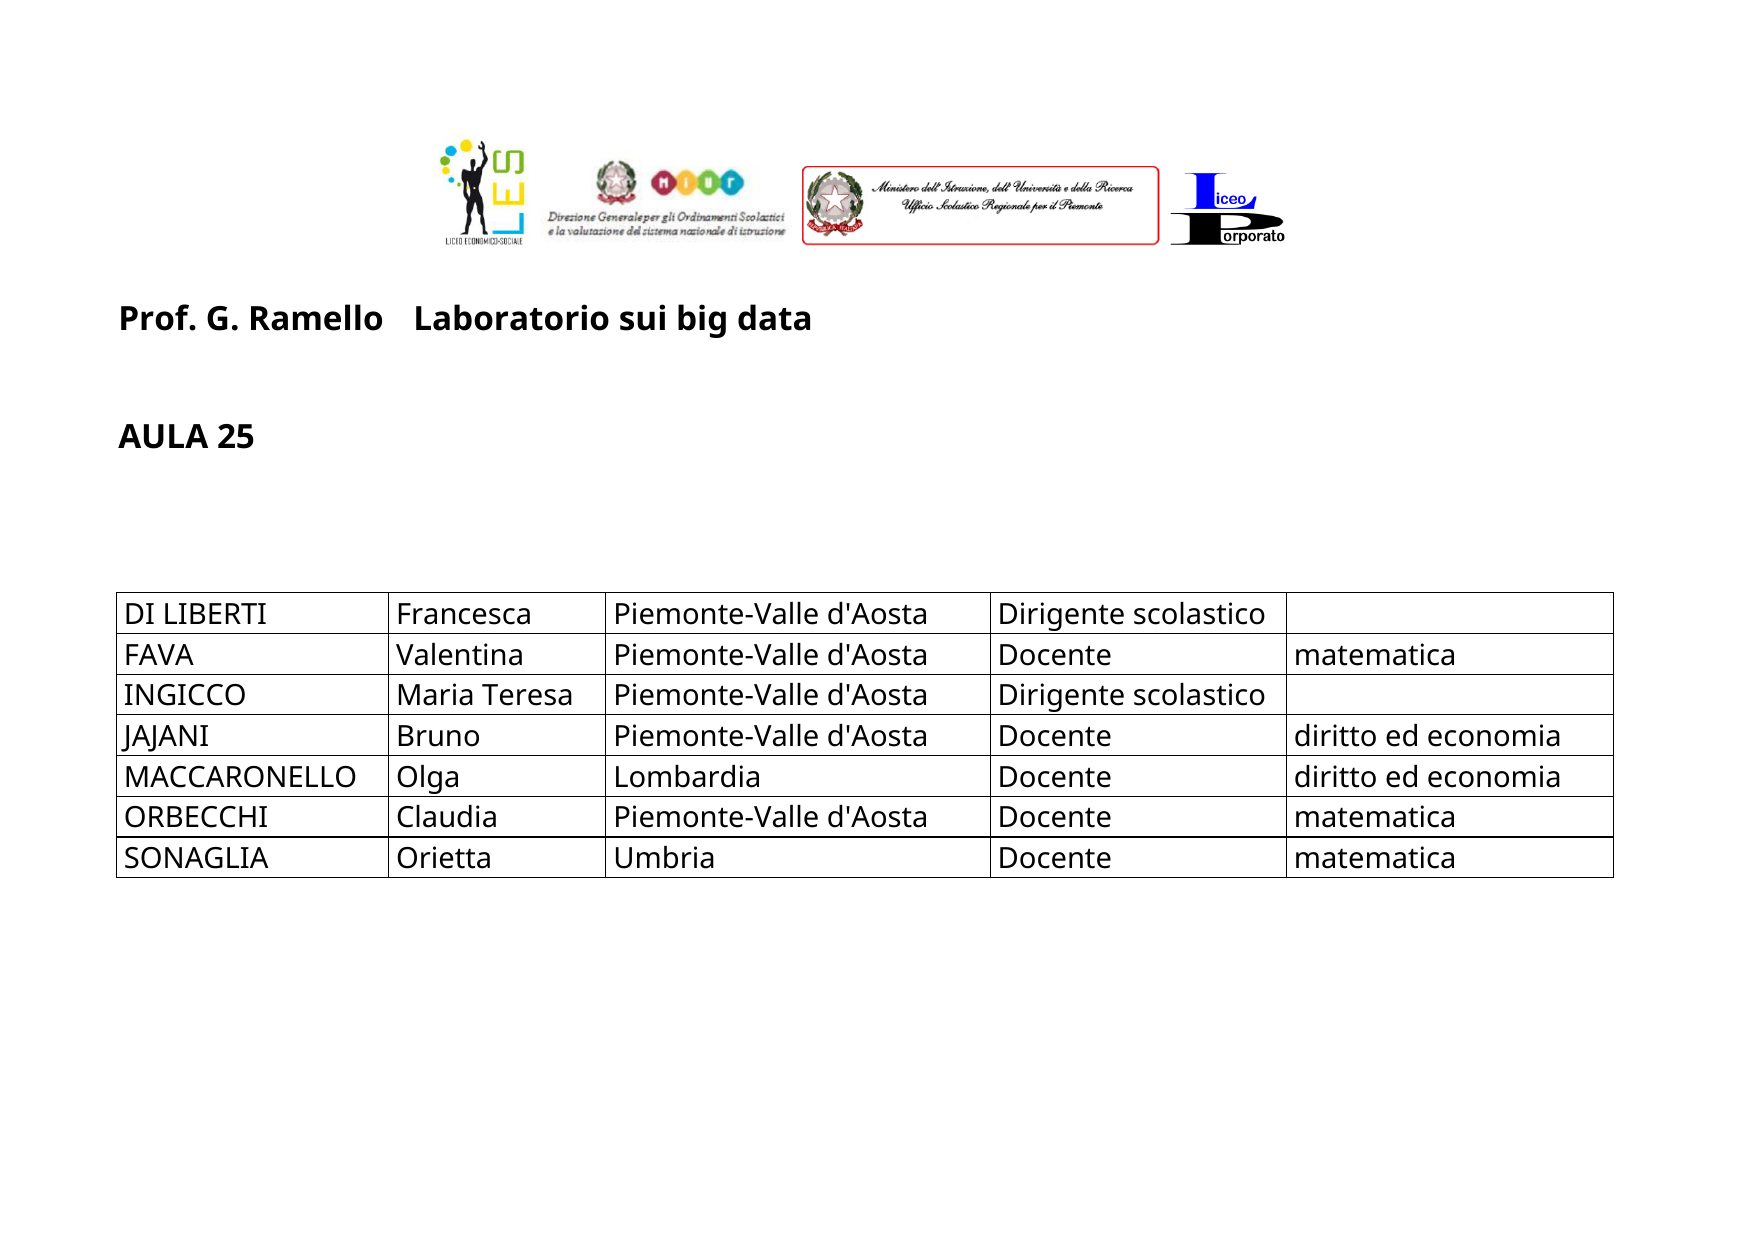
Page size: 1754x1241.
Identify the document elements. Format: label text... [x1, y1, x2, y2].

table_cell diritto ed economia [1287, 756, 1613, 796]
table_cell Docente [991, 715, 1286, 755]
table_cell SONAGLIA [117, 838, 388, 877]
table_header DI LIBERTI [117, 593, 388, 633]
table_header Francesca [389, 593, 605, 633]
table_cell Piemonte-Valle d'Aosta [606, 675, 990, 714]
table_cell matematica [1287, 838, 1613, 877]
table_cell matematica [1287, 797, 1613, 836]
table_header Dirigente scolastico [991, 593, 1286, 633]
table_cell JAJANI [117, 715, 388, 755]
table_cell Orietta [389, 838, 605, 877]
table_cell Umbria [606, 838, 990, 877]
table_cell Olga [389, 756, 605, 796]
table_header Piemonte-Valle d'Aosta [606, 593, 990, 633]
table_cell Maria Teresa [389, 675, 605, 714]
table_cell MACCARONELLO [117, 756, 388, 796]
table_cell diritto ed economia [1287, 715, 1613, 755]
list Prof. G. Ramello Laboratorio sui big data [118, 294, 1606, 340]
table_cell Docente [991, 797, 1286, 836]
table_cell Bruno [389, 715, 605, 755]
table_cell ORBECCHI [117, 797, 388, 836]
table_cell Piemonte-Valle d'Aosta [606, 715, 990, 755]
text AULA 25 [118, 413, 1606, 458]
table_cell [1287, 675, 1613, 714]
table_header [1287, 593, 1613, 633]
table_cell Claudia [389, 797, 605, 836]
table_cell Docente [991, 756, 1286, 796]
table_cell INGICCO [117, 675, 388, 714]
table_cell Docente [991, 634, 1286, 673]
table_cell FAVA [117, 634, 388, 673]
table_cell Lombardia [606, 756, 990, 796]
table_cell Valentina [389, 634, 605, 673]
table_cell matematica [1287, 634, 1613, 673]
table_cell Dirigente scolastico [991, 675, 1286, 714]
table_cell Docente [991, 838, 1286, 877]
table_cell Piemonte-Valle d'Aosta [606, 797, 990, 836]
table_cell Piemonte-Valle d'Aosta [606, 634, 990, 673]
